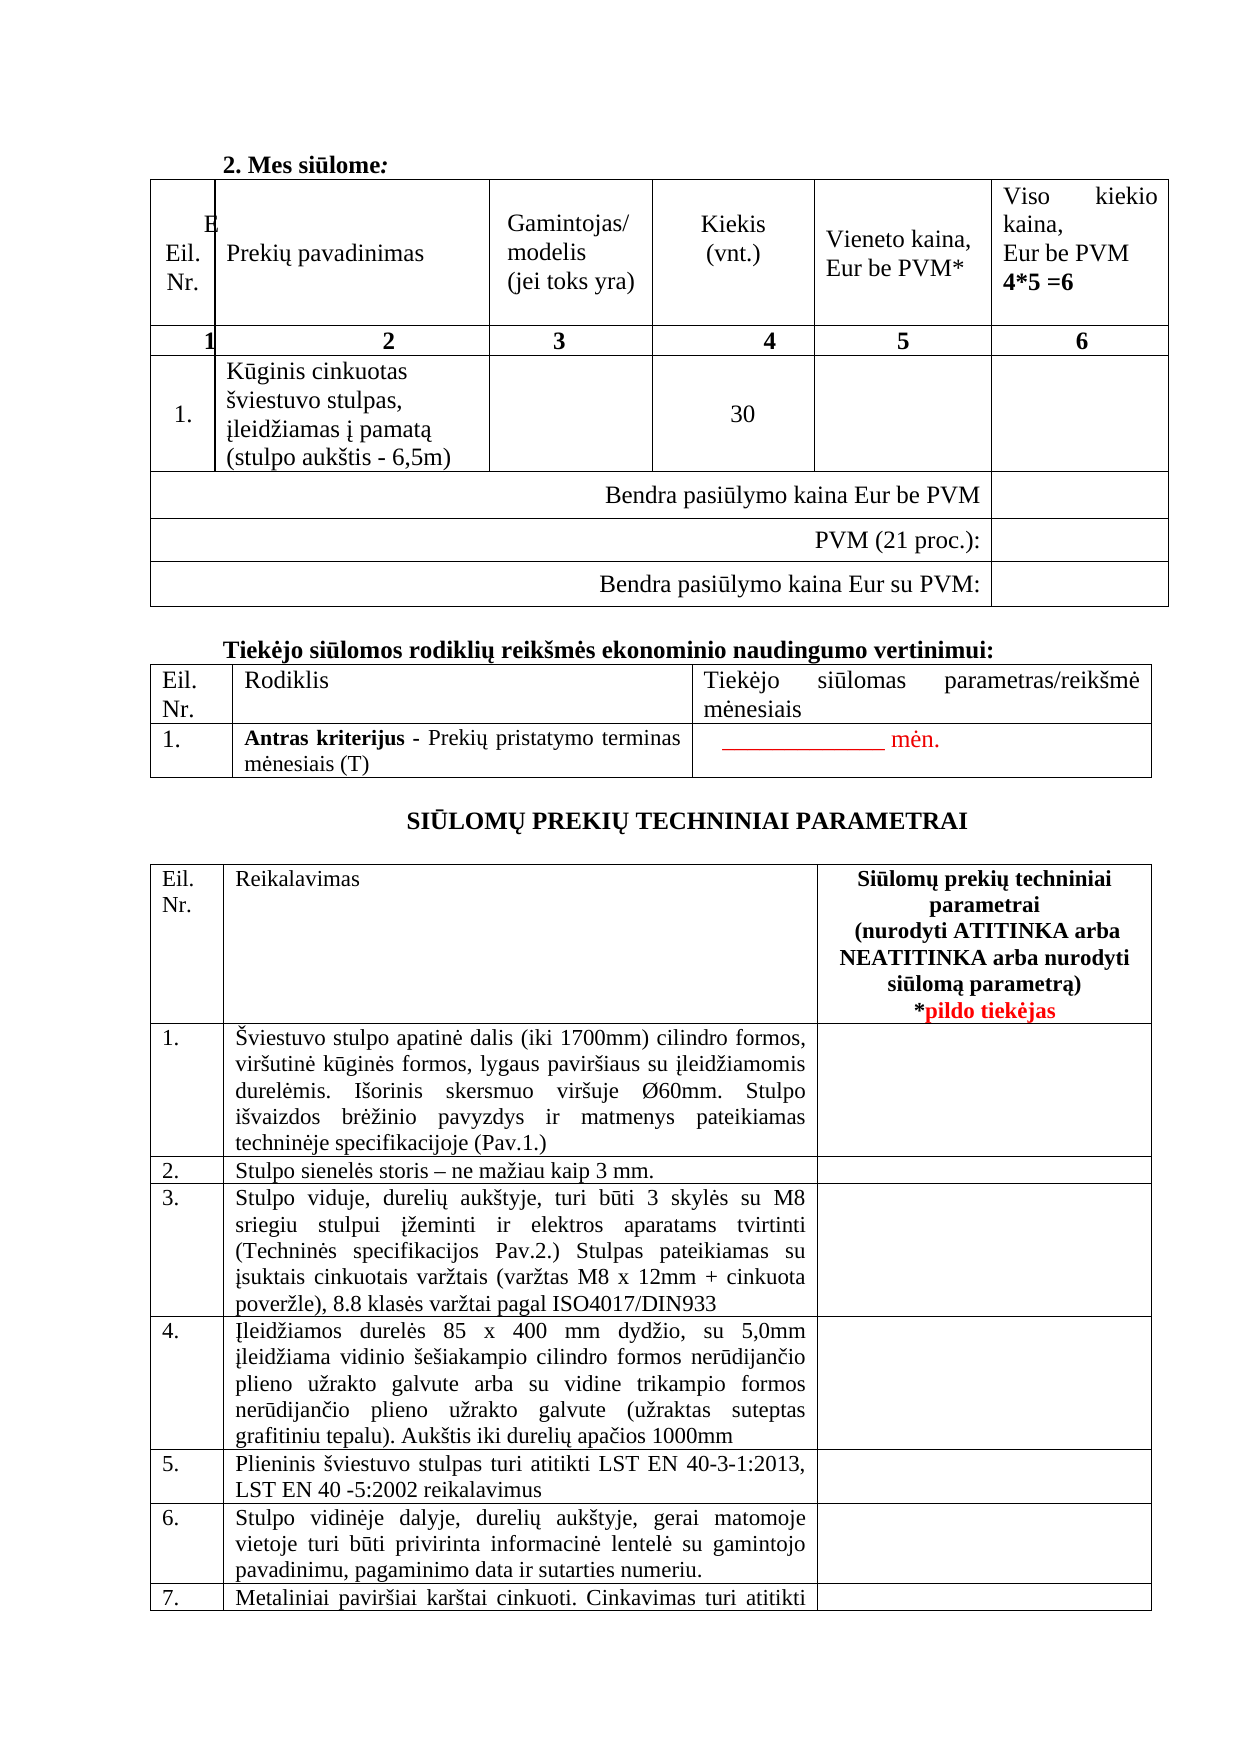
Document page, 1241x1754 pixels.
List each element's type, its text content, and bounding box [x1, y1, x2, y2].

table_cell Įleidžiamos durelės 85 x 400 mm dydžio, su 5,0mm įleidžiama vidinio šešiakampio cilindro formos nerūdijančio plieno užrakto galvute arba su vidine trikampio formos nerūdijančio plieno užrakto galvute (užraktas suteptas grafitiniu tepalu). Aukštis iki durelių apačios 1000mm [224, 1317, 817, 1449]
table_cell Kūginis cinkuotas šviestuvo stulpas, įleidžiamas į pamatą (stulpo aukštis - 6,5m) [216, 356, 489, 471]
table_cell 1 [151, 326, 214, 355]
table_cell 1. [151, 724, 232, 777]
table_header Reikalavimas [224, 865, 817, 1023]
table_cell [992, 519, 1168, 561]
table_cell PVM (21 proc.): [151, 519, 991, 561]
table_header Gamintojas/ modelis (jei toks yra) [490, 180, 652, 325]
table_cell [992, 356, 1168, 471]
table_cell 6. [151, 1504, 223, 1583]
table_header Eil. Nr. [151, 665, 232, 723]
table_header EEil. Nr. [151, 180, 214, 325]
table_header Vieneto kaina, Eur be PVM* [815, 180, 991, 325]
table_cell [815, 356, 991, 471]
table_header Rodiklis [233, 665, 692, 723]
table_cell [818, 1504, 1151, 1583]
table_cell 7. [151, 1584, 223, 1610]
table_cell Bendra pasiūlymo kaina Eur su PVM: [151, 562, 991, 606]
table_header Viso kiekio kaina, Eur be PVM 4*5 =6 [992, 180, 1168, 325]
table_cell [818, 1584, 1151, 1610]
table_cell 1. [151, 356, 214, 471]
table_cell 3. [151, 1184, 223, 1316]
table_cell 4. [151, 1317, 223, 1449]
table_cell 3 [490, 326, 652, 355]
table_cell [818, 1024, 1151, 1156]
table_cell 4 [653, 326, 814, 355]
text Tiekėjo siūlomos rodiklių reikšmės ekonominio naudingumo vertinimui: [150, 636, 1152, 664]
table_header Kiekis (vnt.) [653, 180, 814, 325]
table_cell 5 [815, 326, 991, 355]
table_cell 5. [151, 1450, 223, 1503]
table_cell Stulpo sienelės storis – ne mažiau kaip 3 mm. [224, 1157, 817, 1183]
table_cell [992, 472, 1168, 517]
table_cell Bendra pasiūlymo kaina Eur be PVM [151, 472, 991, 517]
table_cell 1. [151, 1024, 223, 1156]
table_cell Plieninis šviestuvo stulpas turi atitikti LST EN 40-3-1:2013, LST EN 40 -5:2002 reikalavimus [224, 1450, 817, 1503]
table_cell [490, 356, 652, 471]
text SIŪLOMŲ PREKIŲ TECHNINIAI PARAMETRAI [150, 806, 1152, 835]
table_cell [818, 1450, 1151, 1503]
table_cell 6 [992, 326, 1168, 355]
table_cell Stulpo vidinėje dalyje, durelių aukštyje, gerai matomoje vietoje turi būti privirinta informacinė lentelė su gamintojo pavadinimu, pagaminimo data ir sutarties numeriu. [224, 1504, 817, 1583]
table_header Tiekėjo siūlomas parametras/reikšmė mėnesiais [693, 665, 1151, 723]
table_cell [818, 1317, 1151, 1449]
text 2. Mes siūlome: [150, 150, 1152, 179]
table_cell Antras kriterijus - Prekių pristatymo terminas mėnesiais (T) [233, 724, 692, 777]
table_header Eil. Nr. [151, 865, 223, 1023]
table_cell Šviestuvo stulpo apatinė dalis (iki 1700mm) cilindro formos, viršutinė kūginės formos, lygaus paviršiaus su įleidžiamomis durelėmis. Išorinis skersmuo viršuje Ø60mm. Stulpo išvaizdos brėžinio pavyzdys ir matmenys pateikiamas techninėje specifikacijoje (Pav.1.) [224, 1024, 817, 1156]
table_cell [818, 1157, 1151, 1183]
table_header Prekių pavadinimas [216, 180, 489, 325]
table_cell [818, 1184, 1151, 1316]
table_header Siūlomų prekių techniniai parametrai (nurodyti ATITINKA arba NEATITINKA arba nurodyti siūlomą parametrą) *pildo tiekėjas [818, 865, 1151, 1023]
table_cell [992, 562, 1168, 606]
table_cell 2 [216, 326, 489, 355]
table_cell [224, 1584, 817, 1610]
table_cell 2. [151, 1157, 223, 1183]
table_cell 30 [653, 356, 814, 471]
table_cell _____________ mėn. [693, 724, 1151, 777]
table_cell Stulpo viduje, durelių aukštyje, turi būti 3 skylės su M8 sriegiu stulpui įžeminti ir elektros aparatams tvirtinti (Techninės specifikacijos Pav.2.) Stulpas pateikiamas su įsuktais cinkuotais varžtais (varžtas M8 x 12mm + cinkuota poveržle), 8.8 klasės varžtai pagal ISO4017/DIN933 [224, 1184, 817, 1316]
